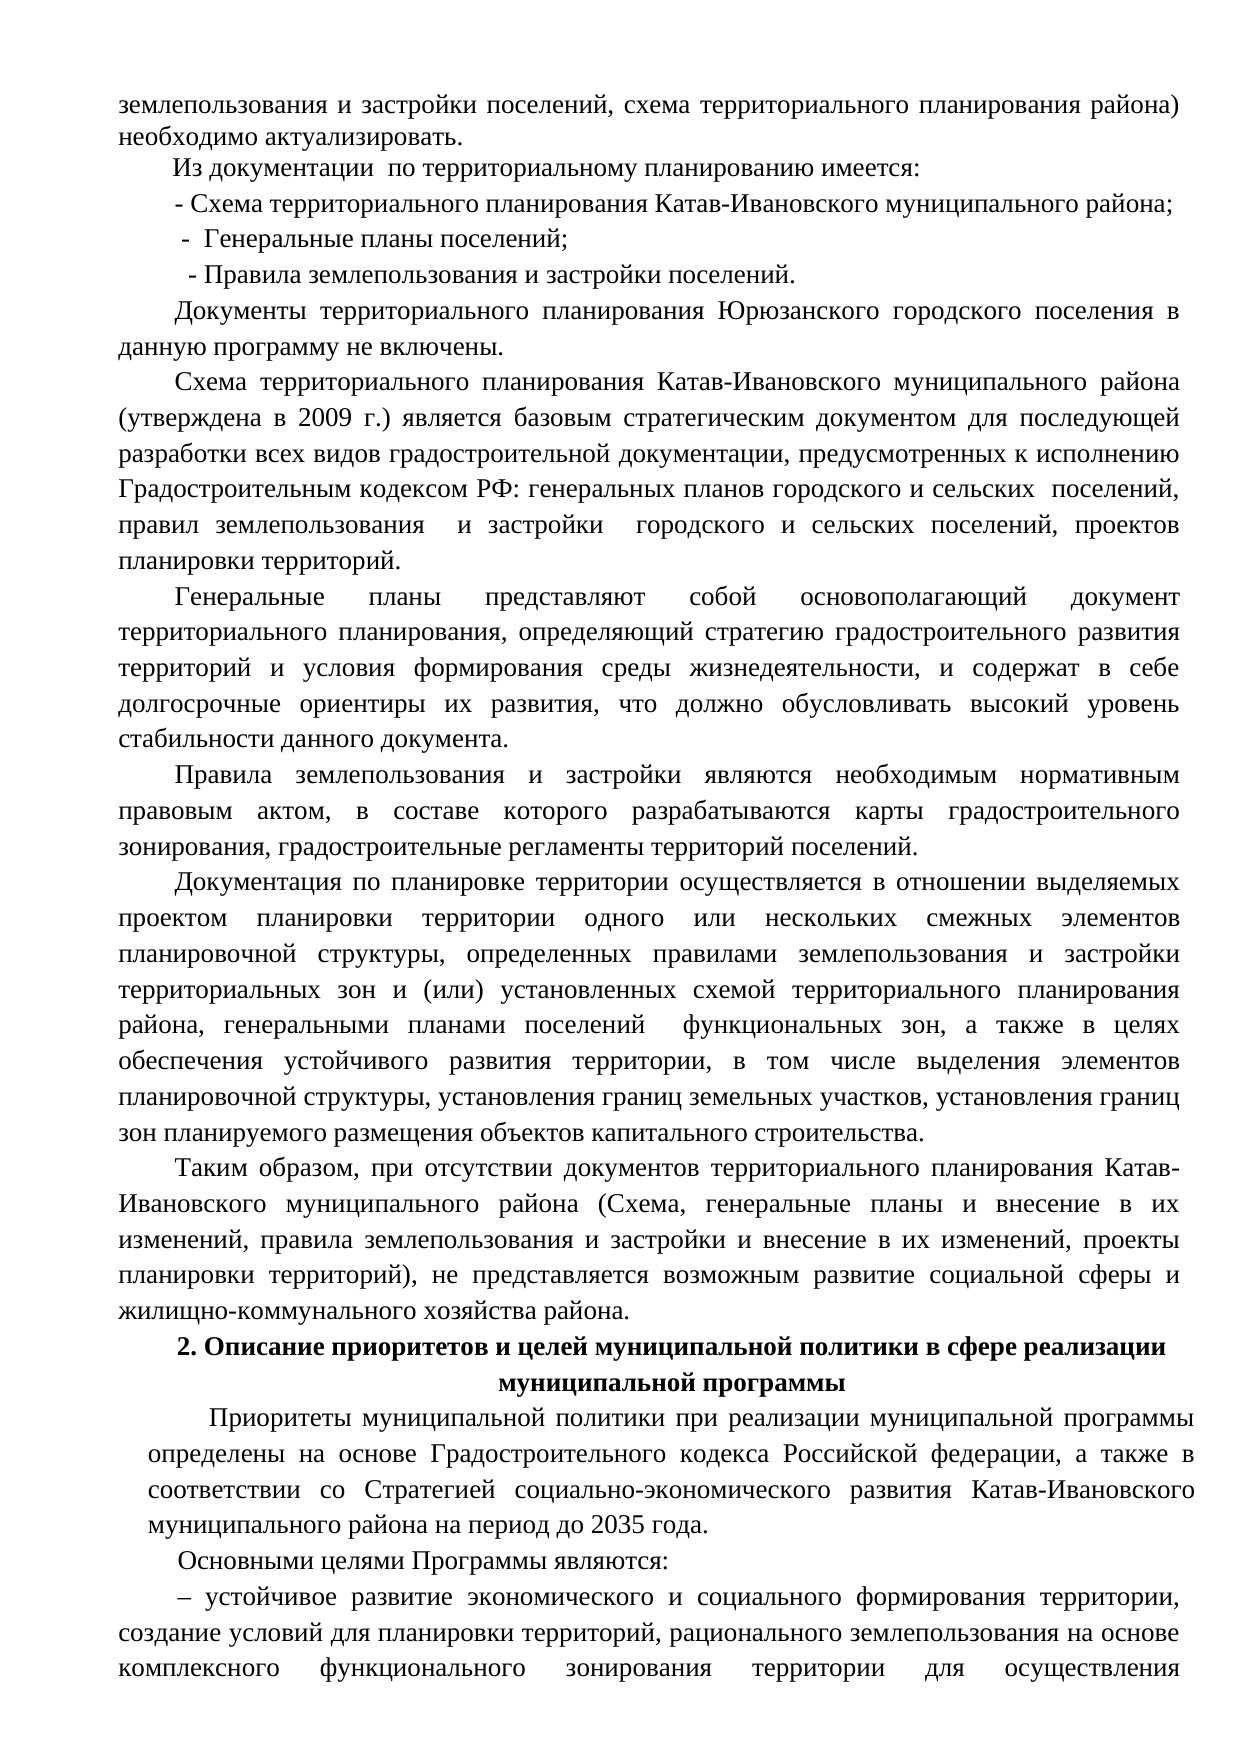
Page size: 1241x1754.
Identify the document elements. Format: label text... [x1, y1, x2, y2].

text Таким образом, при отсутствии документов территориального планирования Катав-Ивановского муниципального района (Схема, генеральные планы и внесение в их изменений, правила землепользования и застройки и внесение в их изменений, проекты планировки территорий), не представляется возможным развитие социальной сферы и жилищно-коммунального хозяйства района. [118, 1151, 1181, 1325]
text Документация по планировке территории осуществляется в отношении выделяемых проектом планировки территории одного или нескольких смежных элементов планировочной структуры, определенных правилами землепользования и застройки территориальных зон и (или) установленных схемой территориального планирования района, генеральными планами поселений функциональных зон, а также в целях обеспечения устойчивого развития территории, в том числе выделения элементов планировочной структуры, установления границ земельных участков, установления границ зон планируемого размещения объектов капитального строительства. [118, 866, 1181, 1147]
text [118, 1580, 1181, 1683]
text Приоритеты муниципальной политики при реализации муниципальной программы определены на основе Градостроительного кодекса Российской федерации, а также в соответствии со Стратегией социально-экономического развития Катав-Ивановского муниципального района на период до 2035 года. [148, 1401, 1196, 1540]
text Из документации по территориальному планированию имеется: [118, 151, 1181, 182]
text - Генеральные планы поселений; [118, 222, 1181, 253]
text Схема территориального планирования Катав-Ивановского муниципального района (утверждена в 2009 г.) является базовым стратегическим документом для последующей разработки всех видов градостроительной документации, предусмотренных к исполнению Градостроительным кодексом РФ: генеральных планов городского и сельских поселений, правил землепользования и застройки городского и сельских поселений, проектов планировки территорий. [118, 365, 1181, 575]
text Генеральные планы представляют собой основополагающий документ территориального планирования, определяющий стратегию градостроительного развития территорий и условия формирования среды жизнедеятельности, и содержат в себе долгосрочные ориентиры их развития, что должно обусловливать высокий уровень стабильности данного документа. [118, 580, 1181, 754]
text Правила землепользования и застройки являются необходимым нормативным правовым актом, в составе которого разрабатываются карты градостроительного зонирования, градостроительные регламенты территорий поселений. [118, 758, 1181, 861]
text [118, 89, 1181, 151]
text Основными целями Программы являются: [118, 1544, 1181, 1576]
text 2. Описание приоритетов и целей муниципальной политики в сфере реализации муниципальной программы [148, 1330, 1196, 1397]
text - Правила землепользования и застройки поселений. [118, 258, 1181, 289]
text Документы территориального планирования Юрюзанского городского поселения в данную программу не включены. [118, 294, 1181, 361]
text - Схема территориального планирования Катав-Ивановского муниципального района; [118, 187, 1181, 218]
